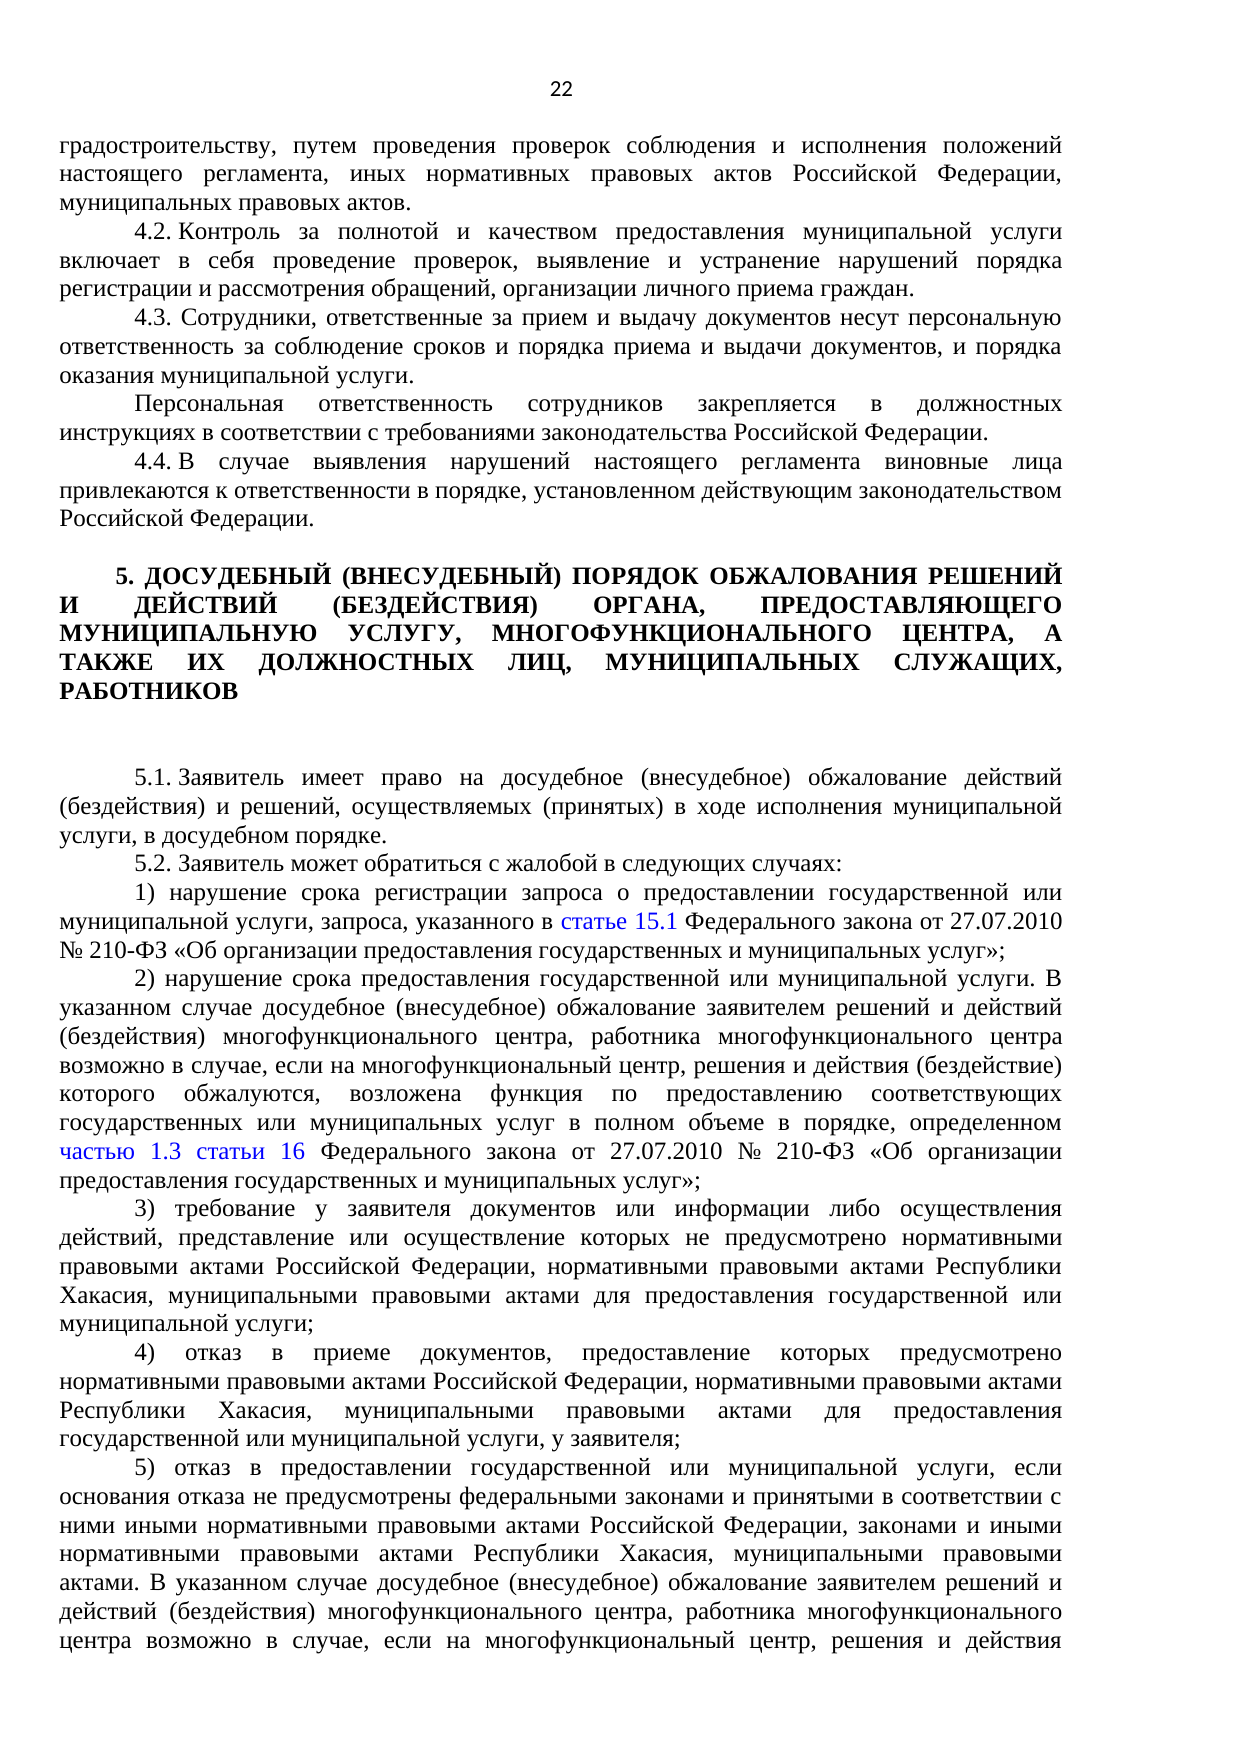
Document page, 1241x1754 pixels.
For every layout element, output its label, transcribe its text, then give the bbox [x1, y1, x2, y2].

text 3) требование у заявителя документов или информации либо осуществления действий, представление или осуществление которых не предусмотрено нормативными правовыми актами Российской Федерации, нормативными правовыми актами Республики Хакасия, муниципальными правовыми актами для предоставления государственной или муниципальной услуги; [59, 1193, 1063, 1337]
title 5. ДОСУДЕБНЫЙ (ВНЕСУДЕБНЫЙ) ПОРЯДОК ОБЖАЛОВАНИЯ РЕШЕНИЙ И ДЕЙСТВИЙ (БЕЗДЕЙСТВИЯ) ОРГАНА, ПРЕДОСТАВЛЯЮЩЕГО МУНИЦИПАЛЬНУЮ УСЛУГУ, МНОГОФУНКЦИОНАЛЬНОГО ЦЕНТРА, А ТАКЖЕ ИХ ДОЛЖНОСТНЫХ ЛИЦ, МУНИЦИПАЛЬНЫХ СЛУЖАЩИХ, РАБОТНИКОВ [59, 561, 1063, 705]
text 4.2. Контроль за полнотой и качеством предоставления муниципальной услуги включает в себя проведение проверок, выявление и устранение нарушений порядка регистрации и рассмотрения обращений, организации личного приема граждан. [59, 216, 1063, 302]
text 4.3. Сотрудники, ответственные за прием и выдачу документов несут персональную ответственность за соблюдение сроков и порядка приема и выдачи документов, и порядка оказания муниципальной услуги. [59, 302, 1063, 388]
text 5.1. Заявитель имеет право на досудебное (внесудебное) обжалование действий (бездействия) и решений, осуществляемых (принятых) в ходе исполнения муниципальной услуги, в досудебном порядке. [59, 762, 1063, 848]
text 2) нарушение срока предоставления государственной или муниципальной услуги. В указанном случае досудебное (внесудебное) обжалование заявителем решений и действий (бездействия) многофункционального центра, работника многофункционального центра возможно в случае, если на многофункциональный центр, решения и действия (бездействие) которого обжалуются, возложена функция по предоставлению соответствующих государственных или муниципальных услуг в полном объеме в порядке, определенном частью 1.3 статьи 16 Федерального закона от 27.07.2010 № 210-ФЗ «Об организации предоставления государственных и муниципальных услуг»; [59, 963, 1063, 1193]
text 5.2. Заявитель может обратиться с жалобой в следующих случаях: [59, 848, 1063, 877]
text 1) нарушение срока регистрации запроса о предоставлении государственной или муниципальной услуги, запроса, указанного в статье 15.1 Федерального закона от 27.07.2010 № 210-ФЗ «Об организации предоставления государственных и муниципальных услуг»; [59, 877, 1063, 963]
text Персональная ответственность сотрудников закрепляется в должностных инструкциях в соответствии с требованиями законодательства Российской Федерации. [59, 388, 1063, 446]
text 4) отказ в приеме документов, предоставление которых предусмотрено нормативными правовыми актами Российской Федерации, нормативными правовыми актами Республики Хакасия, муниципальными правовыми актами для предоставления государственной или муниципальной услуги, у заявителя; [59, 1337, 1063, 1452]
text 4.4. В случае выявления нарушений настоящего регламента виновные лица привлекаются к ответственности в порядке, установленном действующим законодательством Российской Федерации. [59, 446, 1063, 532]
